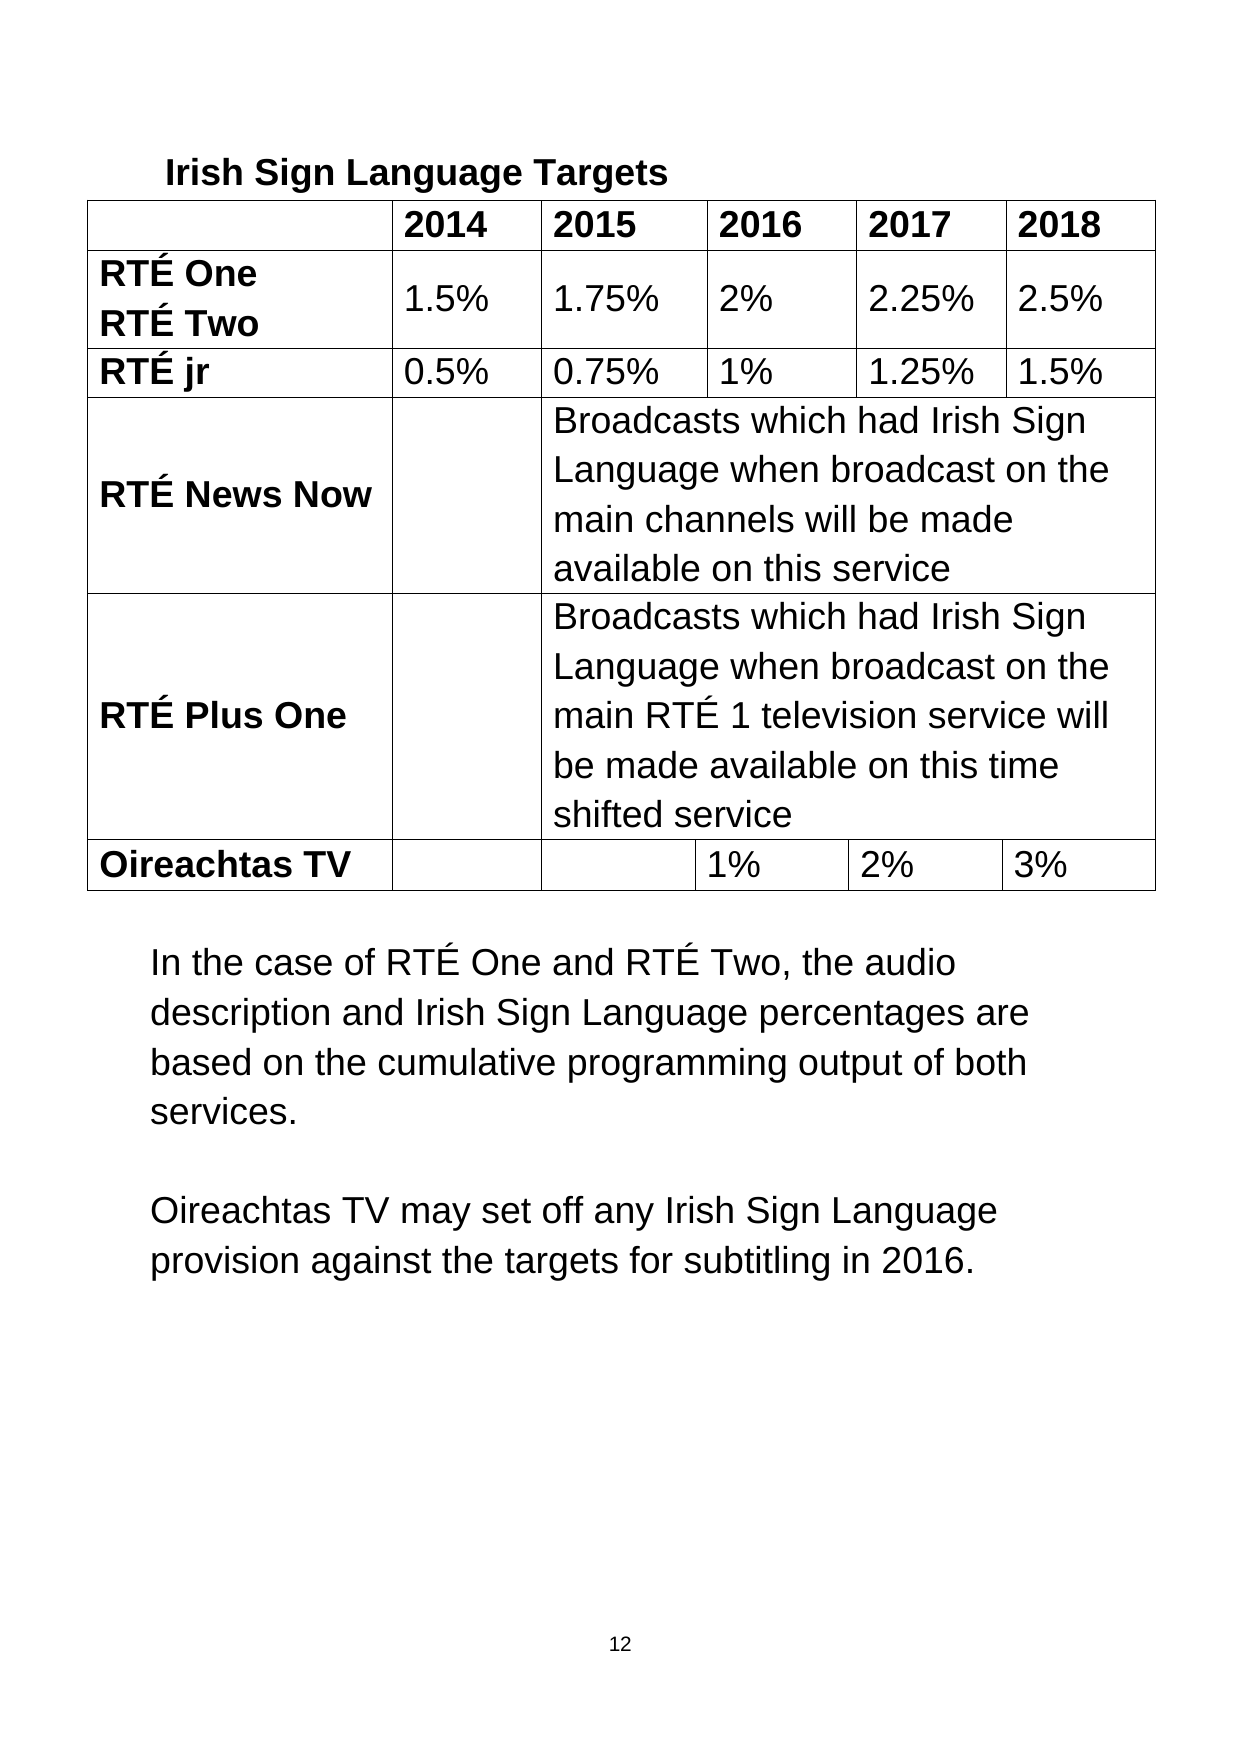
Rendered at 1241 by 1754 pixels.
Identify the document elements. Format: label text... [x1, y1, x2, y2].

table_cell 2% [708, 251, 856, 347]
table_cell Oireachtas TV [88, 840, 392, 890]
table_cell 2.25% [857, 251, 1006, 347]
table_cell [393, 840, 541, 890]
table_header 2014 [393, 201, 541, 250]
table_cell Broadcasts which had Irish Sign Language when broadcast on the main channels will be made available on this service [542, 398, 1155, 593]
table_header 2016 [708, 201, 856, 250]
table_cell 0.75% [542, 349, 707, 397]
table_cell [542, 840, 695, 890]
table_cell RTÉ News Now [88, 398, 392, 593]
text Irish Sign Language Targets [150, 150, 1090, 193]
text In the case of RTÉ One and RTÉ Two, the audio description and Irish Sign Language percentages are based on the cumulative programming output of both services. [150, 941, 1090, 1132]
table_cell Broadcasts which had Irish Sign Language when broadcast on the main RTÉ 1 television service will be made available on this time shifted service [542, 594, 1155, 839]
table_header 2017 [857, 201, 1006, 250]
table_cell 1.25% [857, 349, 1006, 397]
table_cell 1.5% [1007, 349, 1155, 397]
text Oireachtas TV may set off any Irish Sign Language provision against the targets for subtitling in 2016.Appendix 2 [150, 1188, 1090, 1281]
table_cell 0.5% [393, 349, 541, 397]
table_cell [393, 594, 541, 839]
table_cell [393, 398, 541, 593]
table_header 2015 [542, 201, 707, 250]
table_cell 1.75% [542, 251, 707, 347]
table_cell 2% [849, 840, 1002, 890]
table_header 2018 [1007, 201, 1155, 250]
table_cell RTÉ jr [88, 349, 392, 397]
table_cell RTÉ One RTÉ Two [88, 251, 392, 347]
table_cell 1% [708, 349, 856, 397]
table_header [88, 201, 392, 250]
table_cell 1.5% [393, 251, 541, 347]
table_cell 3% [1003, 840, 1155, 890]
table_cell RTÉ Plus One [88, 594, 392, 839]
table_cell 2.5% [1007, 251, 1155, 347]
table_cell 1% [696, 840, 848, 890]
